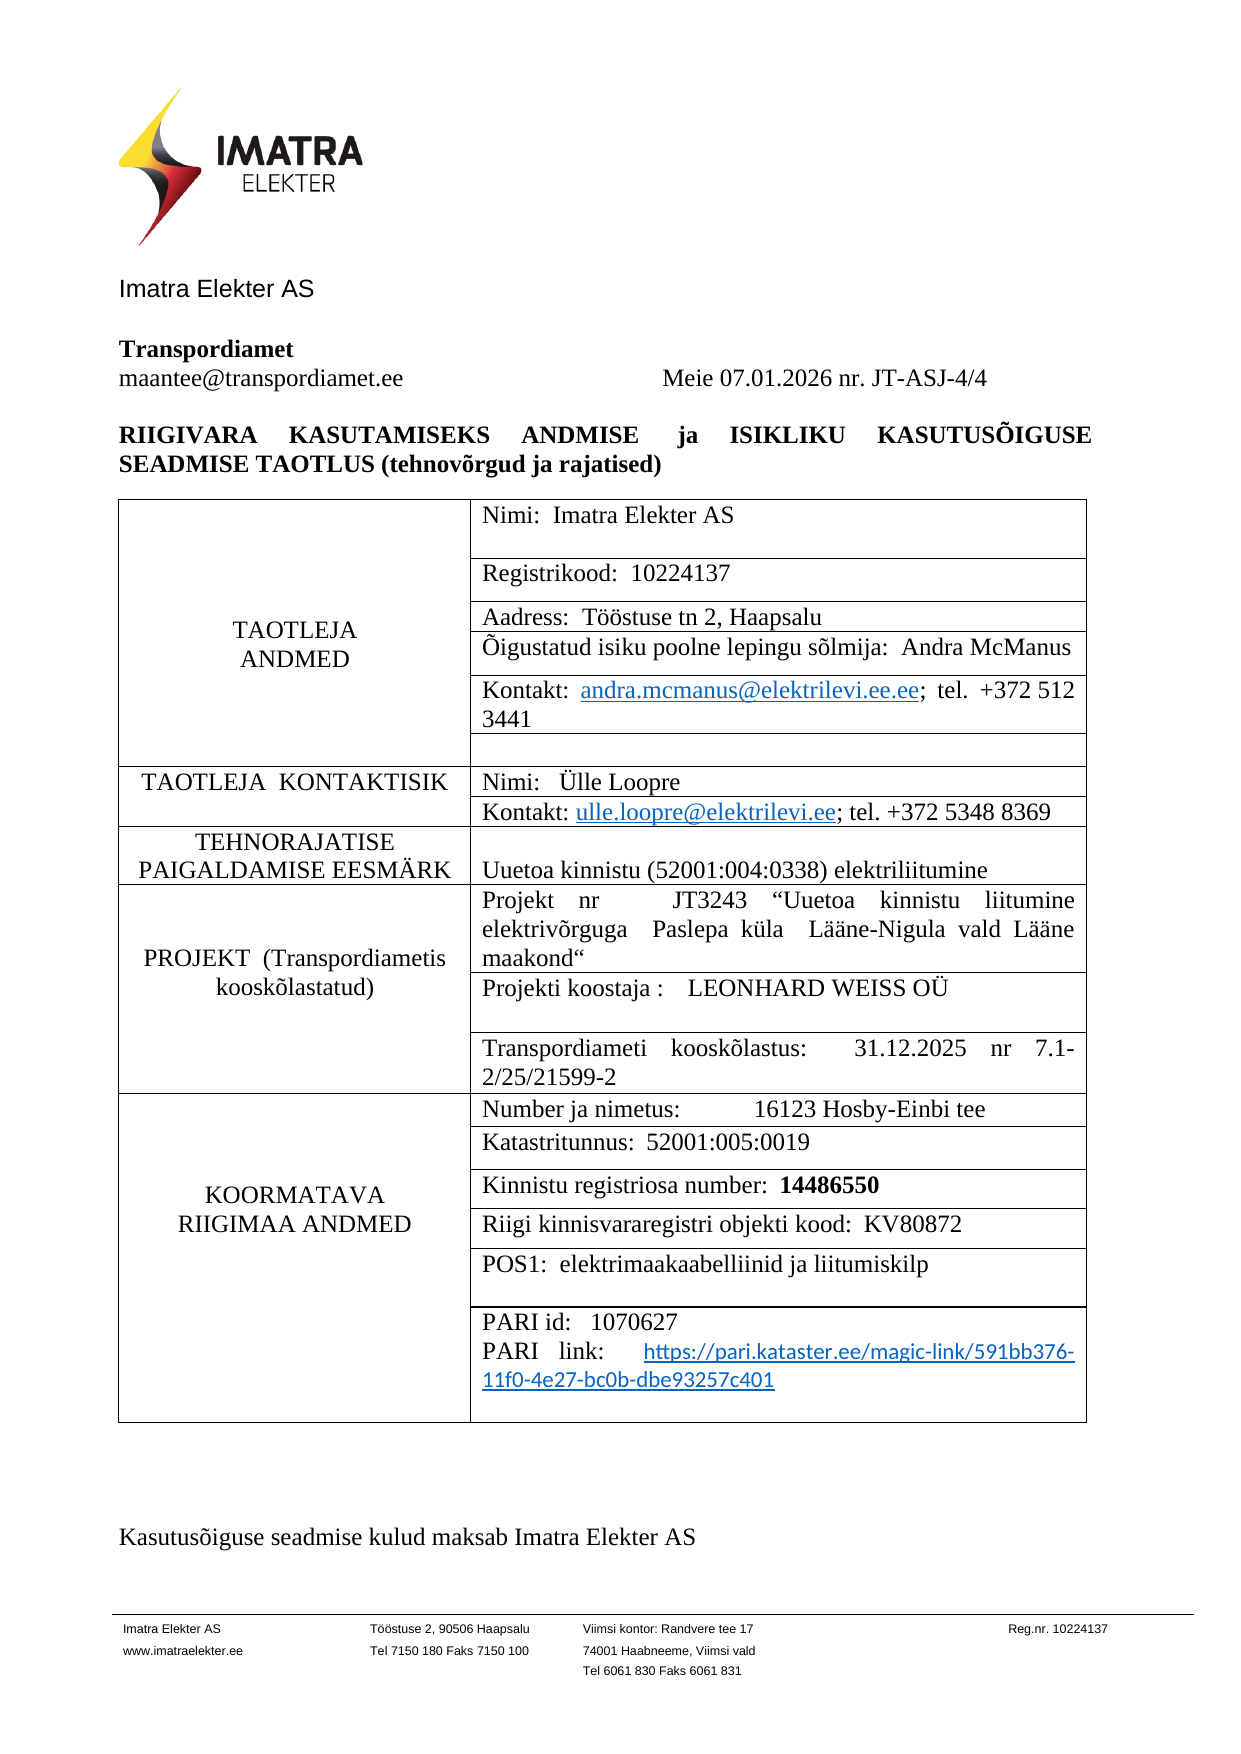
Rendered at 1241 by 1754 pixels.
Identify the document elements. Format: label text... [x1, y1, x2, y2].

table_cell [471, 734, 1086, 766]
table_header TAOTLEJA ANDMED [119, 500, 470, 766]
table_cell Projekti koostaja : LEONHARD WEISS OÜ [471, 973, 1086, 1032]
text RIIGIVARA KASUTAMISEKS ANDMISE ja ISIKLIKU KASUTUSÕIGUSE SEADMISE TAOTLUS (tehnovõrgud ja rajatised) [119, 421, 1093, 478]
text maantee@transpordiamet.ee Meie 07.01.2026 nr. JT-ASJ-4/4 [119, 363, 1093, 392]
table_cell Uuetoa kinnistu (52001:004:0338) elektriliitumine [471, 827, 1086, 884]
table_cell Katastritunnus: 52001:005:0019 [471, 1127, 1086, 1169]
table_cell PROJEKT (Transpordiametis kooskõlastatud) [119, 885, 470, 1093]
table_cell Projekt nr JT3243 “Uuetoa kinnistu liitumine elektrivõrguga Paslepa küla Lääne-Nigula vald Lääne maakond“ [471, 885, 1086, 972]
table_cell Õigustatud isiku poolne lepingu sõlmija: Andra McManus [471, 632, 1086, 674]
table_cell Transpordiameti kooskõlastus: 31.12.2025 nr 7.1-2/25/21599-2 [471, 1033, 1086, 1093]
table_cell Nimi: Ülle Loopre [471, 767, 1086, 796]
table_cell KOORMATAVA RIIGIMAA ANDMED [119, 1094, 470, 1422]
table_cell TAOTLEJA KONTAKTISIK [119, 767, 470, 826]
picture [118, 87, 363, 246]
table_cell POS1: elektrimaakaabelliinid ja liitumiskilp [471, 1249, 1086, 1306]
text Transpordiamet [119, 334, 1093, 363]
table_cell Kontakt: ulle.loopre@elektrilevi.ee; tel. +372 5348 8369 [471, 797, 1086, 826]
table_header Nimi: Imatra Elekter AS [471, 500, 1086, 557]
table_cell Kontakt: andra.mcmanus@elektrilevi.ee.ee; tel. +372 512 3441 [471, 676, 1086, 733]
table_cell PARI id: 1070627 PARI link: https://pari.kataster.ee/magic-link/591bb376-11f0-4e27-bc0b-dbe93257c401 [471, 1308, 1086, 1422]
table_cell Kinnistu registriosa number: 14486550 [471, 1170, 1086, 1208]
text Kasutusõiguse seadmise kulud maksab Imatra Elekter AS [119, 1522, 1093, 1551]
table_cell Aadress: Tööstuse tn 2, Haapsalu [471, 602, 1086, 631]
table_cell Number ja nimetus: 16123 Hosby-Einbi tee [471, 1094, 1086, 1126]
table_cell Registrikood: 10224137 [471, 559, 1086, 601]
table_cell TEHNORAJATISE PAIGALDAMISE EESMÄRK [119, 827, 470, 884]
table_cell Riigi kinnisvararegistri objekti kood: KV80872 [471, 1209, 1086, 1248]
